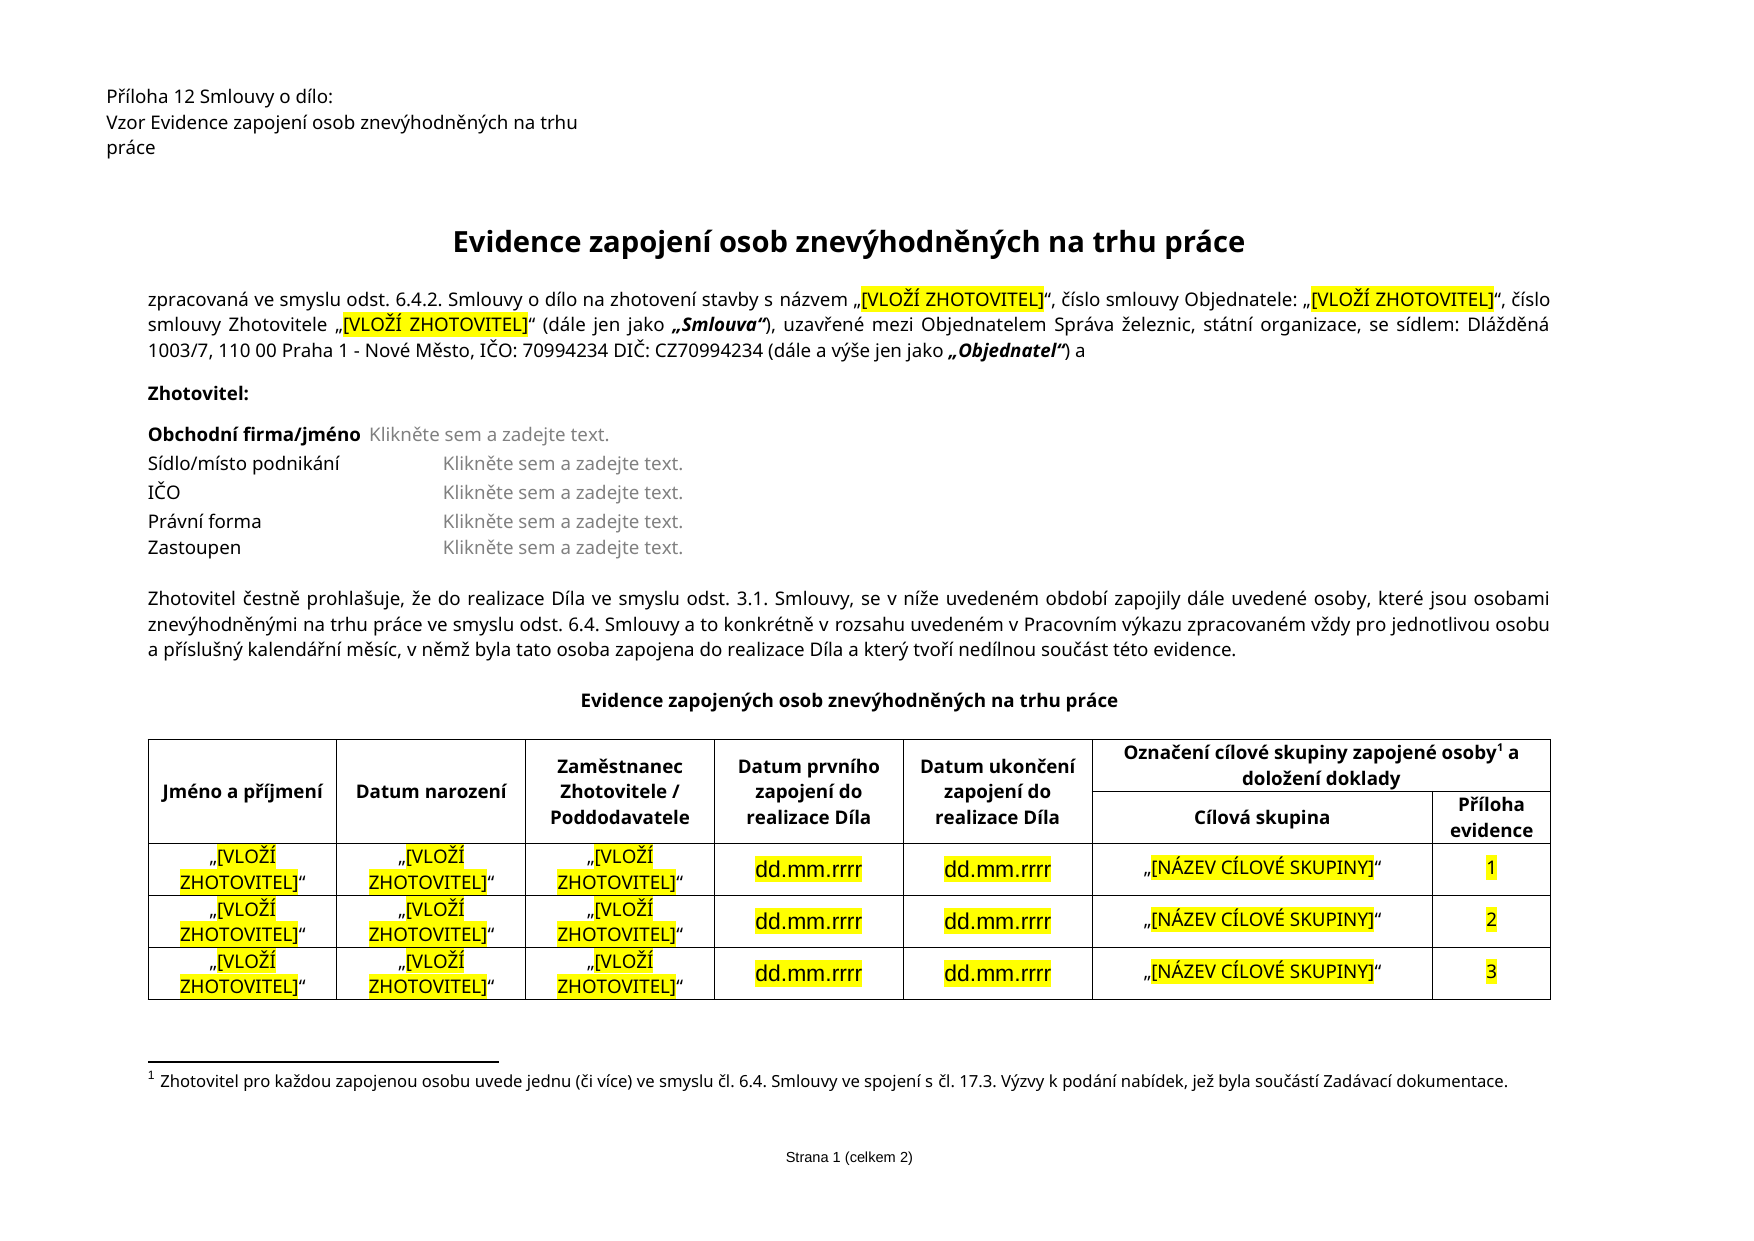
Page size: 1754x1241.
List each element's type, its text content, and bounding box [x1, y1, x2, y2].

table_header Označení cílové skupiny zapojené osoby a doložení doklady [1093, 740, 1550, 791]
text zpracovaná ve smyslu odst. 6.4.2. Smlouvy o dílo na zhotovení stavby s názvem „[VLOŽÍ ZHOTOVITEL]“, číslo smlouvy Objednatele: „[VLOŽÍ ZHOTOVITEL]“, číslo smlouvy Zhotovitele „[VLOŽÍ ZHOTOVITEL]“ (dále jen jako „Smlouva“), uzavřené mezi Objednatelem Správa železnic, státní organizace, se sídlem: Dlážděná 1003/7, 110 00 Praha 1 - Nové Město, IČO: 70994234 DIČ: CZ70994234 (dále a výše jen jako „Objednatel“) a [148, 286, 1551, 363]
table_cell Příloha evidence [1433, 792, 1550, 843]
title Evidence zapojení osob znevýhodněných na trhu práce [148, 221, 1551, 261]
table_header Datum prvního zapojení do realizace Díla [715, 740, 903, 843]
text Zhotovitel: [148, 375, 1551, 406]
table_header Zaměstnanec Zhotovitele / Poddodavatele [526, 740, 714, 843]
table_cell dd.mm.rrrr [715, 844, 903, 895]
table_cell dd.mm.rrrr [904, 844, 1092, 895]
table_cell „[VLOŽÍ ZHOTOVITEL]“ [653, 844, 714, 895]
table_cell dd.mm.rrrr [904, 948, 1092, 999]
text Zhotovitel čestně prohlašuje, že do realizace Díla ve smyslu odst. 3.1. Smlouvy, se v níže uvedeném období zapojily dále uvedené osoby, které jsou osobami znevýhodněnými na trhu práce ve smyslu odst. 6.4. Smlouvy a to konkrétně v rozsahu uvedeném v Pracovním výkazu zpracovaném vždy pro jednotlivou osobu a příslušný kalendářní měsíc, v němž byla tato osoba zapojena do realizace Díla a který tvoří nedílnou součást této evidence. [148, 586, 1551, 662]
table_cell 2 [1433, 896, 1550, 947]
table_cell dd.mm.rrrr [904, 896, 1092, 947]
text Právní forma [148, 506, 1551, 534]
table_cell „[VLOŽÍ ZHOTOVITEL]“ [526, 844, 594, 895]
table_cell „[VLOŽÍ ZHOTOVITEL]“ [464, 844, 525, 895]
table_header Datum narození [337, 740, 525, 843]
table_cell 1 [1433, 844, 1550, 895]
table_cell „[VLOŽÍ ZHOTOVITEL]“ [149, 844, 217, 895]
table_header Jméno a příjmení [149, 740, 336, 843]
table_cell 3 [1433, 948, 1550, 999]
text IČO [148, 477, 1551, 506]
text Sídlo/místo podnikání [148, 448, 1551, 477]
table_cell Cílová skupina [1093, 792, 1432, 843]
table_cell „[NÁZEV CÍLOVÉ SKUPINY]“ [1093, 844, 1432, 895]
table_cell „[VLOŽÍ ZHOTOVITEL]“ [526, 896, 594, 947]
table_cell „[VLOŽÍ ZHOTOVITEL]“ [337, 948, 525, 999]
table_cell dd.mm.rrrr [715, 896, 903, 947]
text Zastoupen [148, 534, 1551, 560]
table_cell „[VLOŽÍ ZHOTOVITEL]“ [464, 896, 525, 947]
table_cell „[VLOŽÍ ZHOTOVITEL]“ [653, 896, 714, 947]
table_cell „[VLOŽÍ ZHOTOVITEL]“ [526, 948, 714, 999]
table_header Datum ukončení zapojení do realizace Díla [904, 740, 1092, 843]
table_cell „[NÁZEV CÍLOVÉ SKUPINY]“ [1093, 948, 1432, 999]
table_cell „[VLOŽÍ ZHOTOVITEL]“ [276, 896, 336, 947]
table_cell dd.mm.rrrr [715, 948, 903, 999]
text Evidence zapojených osob znevýhodněných na trhu práce [148, 688, 1551, 713]
text Obchodní firma/jméno [148, 419, 1551, 448]
table_cell „[VLOŽÍ ZHOTOVITEL]“ [149, 896, 217, 947]
table_cell „[VLOŽÍ ZHOTOVITEL]“ [337, 896, 406, 947]
table_cell „[VLOŽÍ ZHOTOVITEL]“ [149, 948, 336, 999]
table_cell „[VLOŽÍ ZHOTOVITEL]“ [337, 844, 406, 895]
table_cell „[NÁZEV CÍLOVÉ SKUPINY]“ [1093, 896, 1432, 947]
table_cell „[VLOŽÍ ZHOTOVITEL]“ [276, 844, 336, 895]
